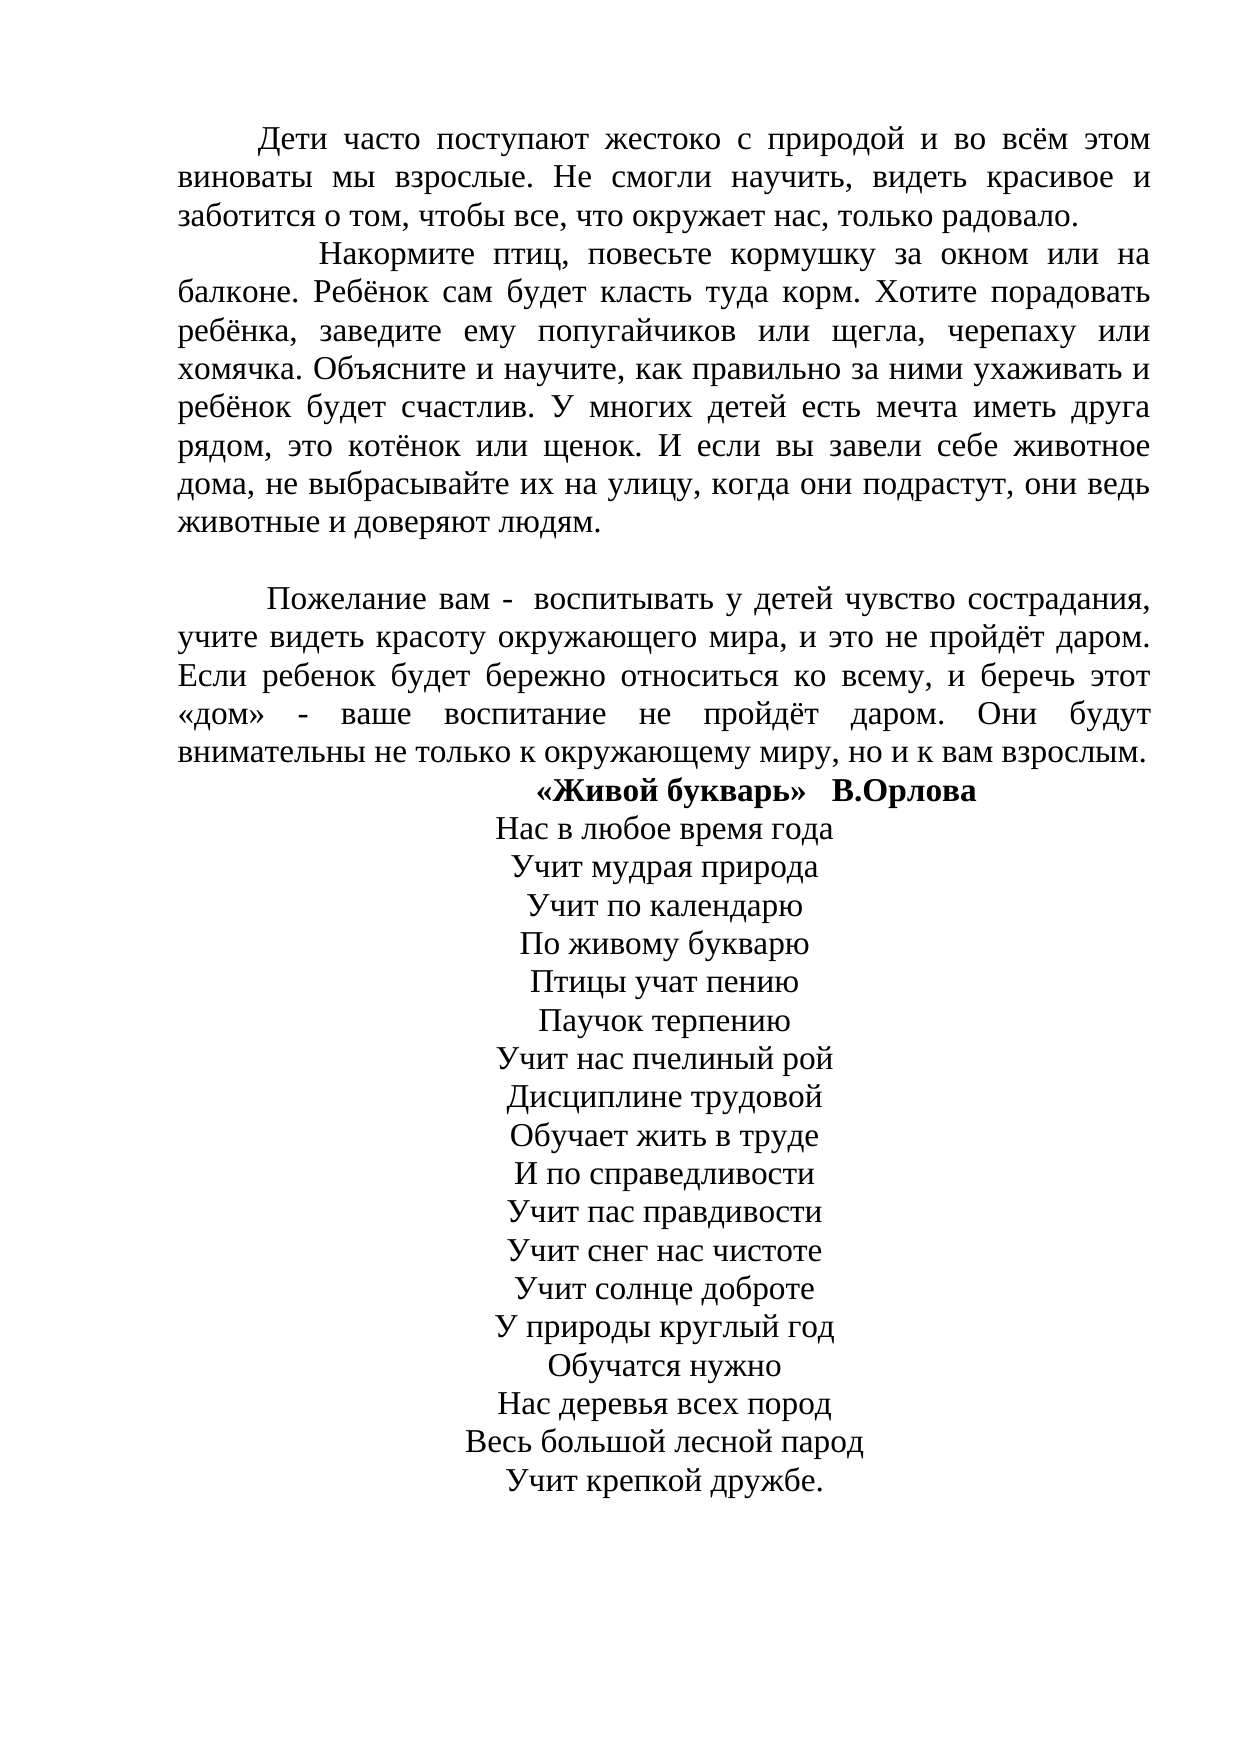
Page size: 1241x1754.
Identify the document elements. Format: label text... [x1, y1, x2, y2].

text Накормите птиц, повесьте кормушку за окном или на балконе. Ребёнок сам будет класть туда корм. Хотите порадовать ребёнка, заведите ему попугайчиков или щегла, черепаху или хомячка. Объясните и научите, как правильно за ними ухаживать и ребёнок будет счастлив. У многих детей есть мечта иметь друга рядом, это котёнок или щенок. И если вы завели себе животное дома, не выбрасывайте их на улицу, когда они подрастут, они ведь животные и доверяют людям. [177, 233, 1152, 540]
text Учит нас пчелиный рой [177, 1038, 1152, 1076]
text Нас деревья всех пород [177, 1383, 1152, 1421]
text Обучатся нужно [177, 1345, 1152, 1383]
text Учит солнце доброте [177, 1268, 1152, 1306]
text Птицы учат пению [177, 961, 1152, 1000]
text Дисциплине трудовой [177, 1076, 1152, 1115]
text Учит мудрая природа [177, 846, 1152, 885]
text Весь большой лесной парод [177, 1421, 1152, 1460]
text У природы круглый год [177, 1306, 1152, 1345]
text Обучает жить в труде [177, 1115, 1152, 1153]
text И по справедливости [177, 1153, 1152, 1191]
text Пожелание вам - воспитывать у детей чувство сострадания, учите видеть красоту окружающего мира, и это не пройдёт даром. Если ребенок будет бережно относиться ко всему, и беречь этот «дом» - ваше воспитание не пройдёт даром. Они будут внимательны не только к окружающему миру, но и к вам взрослым. [177, 578, 1152, 770]
text Нас в любое время года [177, 808, 1152, 846]
text Учит крепкой дружбе. [177, 1460, 1152, 1498]
text «Живой букварь» В.Орлова [177, 770, 1152, 808]
text Учит по календарю [177, 885, 1152, 923]
text По живому букварю [177, 923, 1152, 961]
text Учит пас правдивости [177, 1191, 1152, 1230]
text Паучок терпению [177, 1000, 1152, 1038]
text Дети часто поступают жестоко с природой и во всём этом виноваты мы взрослые. Не смогли научить, видеть красивое и заботится о том, чтобы все, что окружает нас, только радовало. [177, 118, 1152, 233]
text Учит снег нас чистоте [177, 1230, 1152, 1268]
